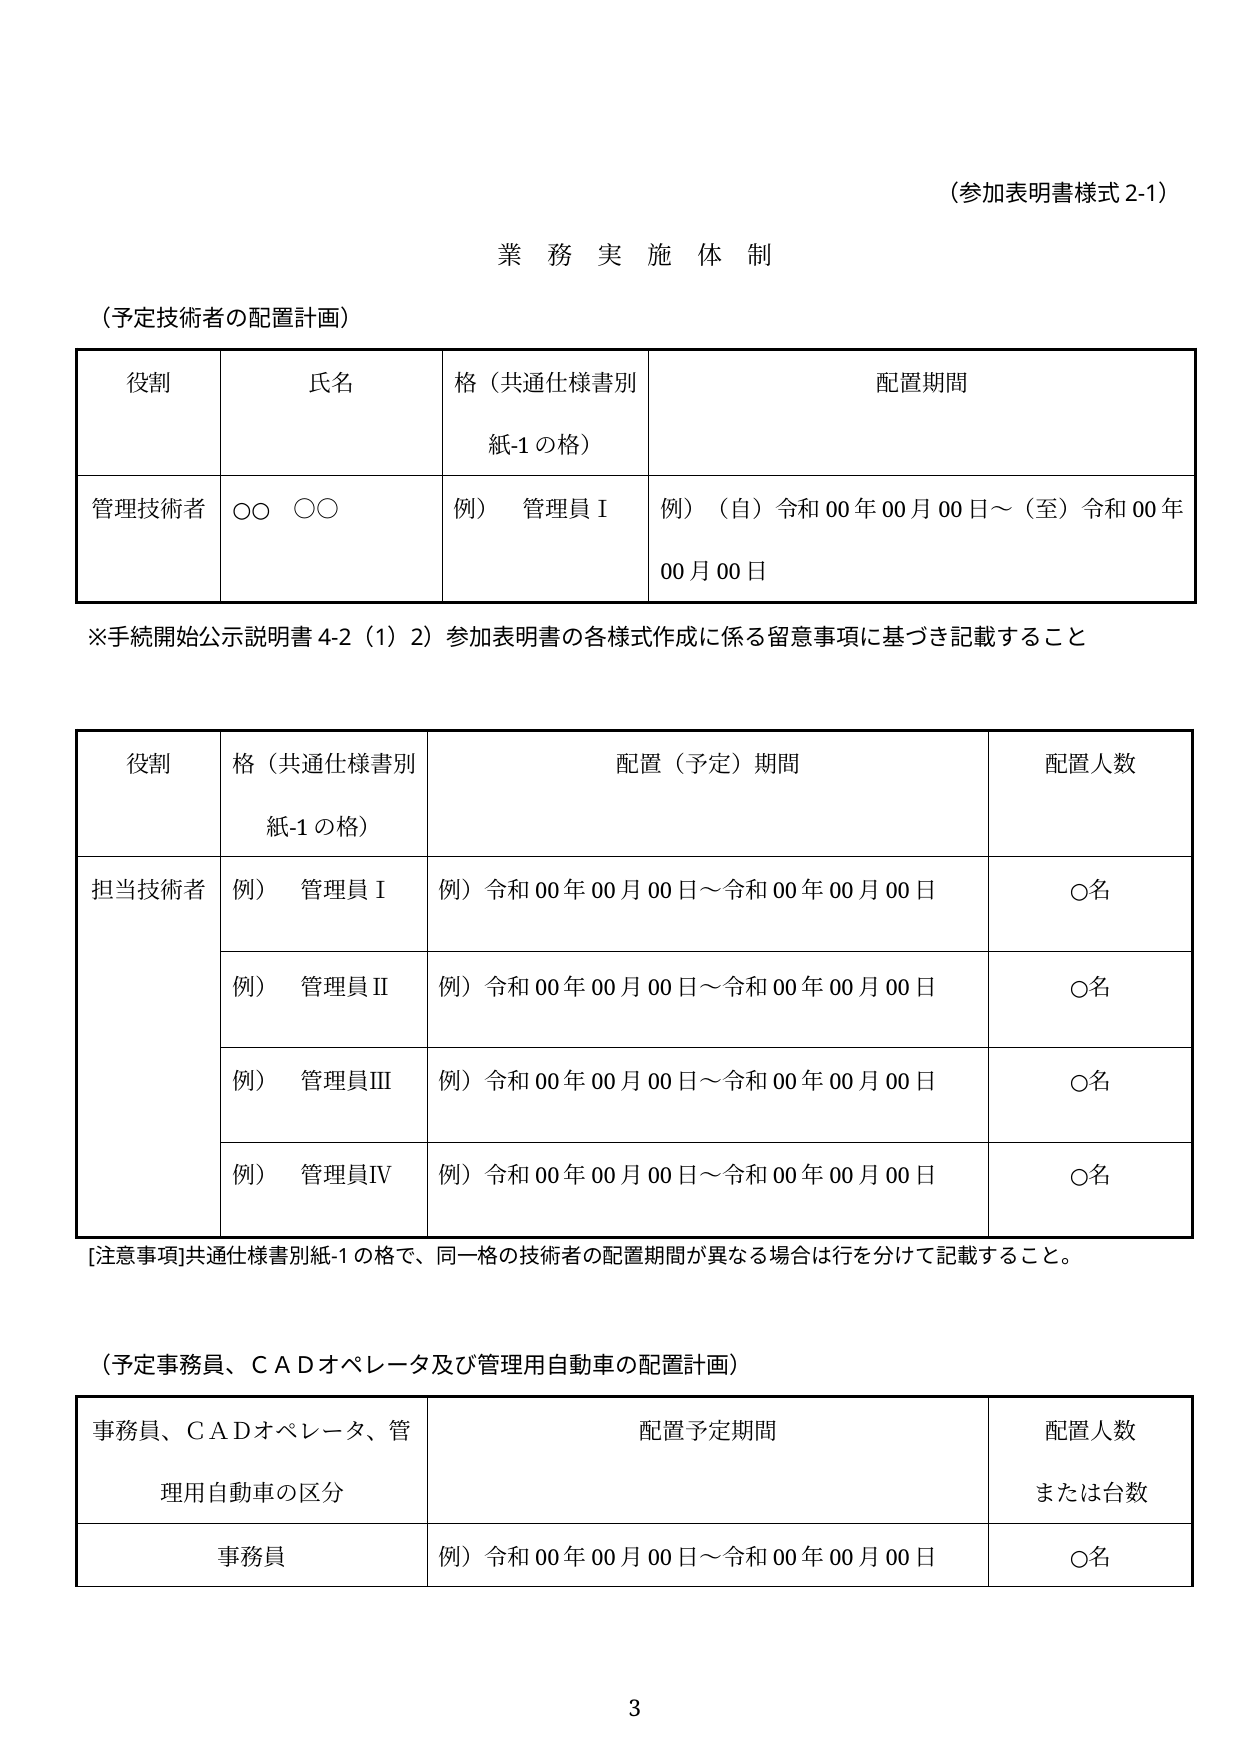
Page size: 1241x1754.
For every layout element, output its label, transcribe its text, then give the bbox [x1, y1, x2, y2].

table_cell ○名 [989, 1143, 1191, 1236]
table_cell 例） 管理員Ⅰ [443, 476, 648, 601]
text （予定事務員、ＣＡＤオペレータ及び管理用自動車の配置計画） [88, 1333, 1181, 1395]
table_cell 事務員 [78, 1524, 427, 1586]
text （参加表明書様式2-1） [88, 161, 1181, 223]
table_header 配置人数 [989, 732, 1191, 856]
table_header 配置（予定）期間 [428, 732, 988, 856]
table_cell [428, 1524, 988, 1586]
table_header 役割 [78, 732, 220, 856]
table_cell 例）令和00年00月00日～令和00年00月00日 [428, 952, 988, 1047]
table_cell ○名 [989, 857, 1191, 951]
table_cell ○名 [989, 1048, 1191, 1142]
table_cell ○名 [989, 1524, 1191, 1586]
table_header 配置人数 または台数 [989, 1398, 1191, 1523]
table_cell 例） 管理員Ⅱ [221, 952, 427, 1047]
table_cell 例）令和00年00月00日～令和00年00月00日 [428, 857, 988, 951]
text [注意事項]共通仕様書別紙-1の格で、同一格の技術者の配置期間が異なる場合は行を分けて記載すること。 [88, 1239, 1181, 1271]
table_cell 例）令和00年00月00日～令和00年00月00日 [428, 1143, 988, 1236]
table_header 格（共通仕様書別紙-1の格） [443, 351, 648, 475]
table_cell 例） 管理員Ⅲ [221, 1048, 427, 1142]
text （予定技術者の配置計画） [88, 285, 1181, 347]
table_header 氏名 [221, 351, 442, 475]
table_header 格（共通仕様書別紙-1の格） [221, 732, 427, 856]
table_header 配置期間 [649, 351, 1194, 475]
table_cell ○名 [989, 952, 1191, 1047]
table_header 役割 [78, 351, 220, 475]
table_cell 担当技術者 [78, 857, 220, 1236]
table_cell 例） 管理員Ⅳ [221, 1143, 427, 1236]
table_cell 例） 管理員Ⅰ [221, 857, 427, 951]
table_header 事務員、ＣＡＤオペレータ、管理用自動車の区分 [78, 1398, 427, 1523]
text ※手続開始公示説明書4-2（1）2）参加表明書の各様式作成に係る留意事項に基づき記載すること [88, 604, 1181, 666]
text 業 務 実 施 体 制 [88, 223, 1181, 285]
table_header 配置予定期間 [428, 1398, 988, 1523]
table_cell 管理技術者 [78, 476, 220, 601]
table_cell 例）（自）令和00年00月00日～（至）令和00年00月00日 [649, 476, 1194, 601]
table_cell ○○ ○○ [221, 476, 442, 601]
table_cell 例）令和00年00月00日～令和00年00月00日 [428, 1048, 988, 1142]
